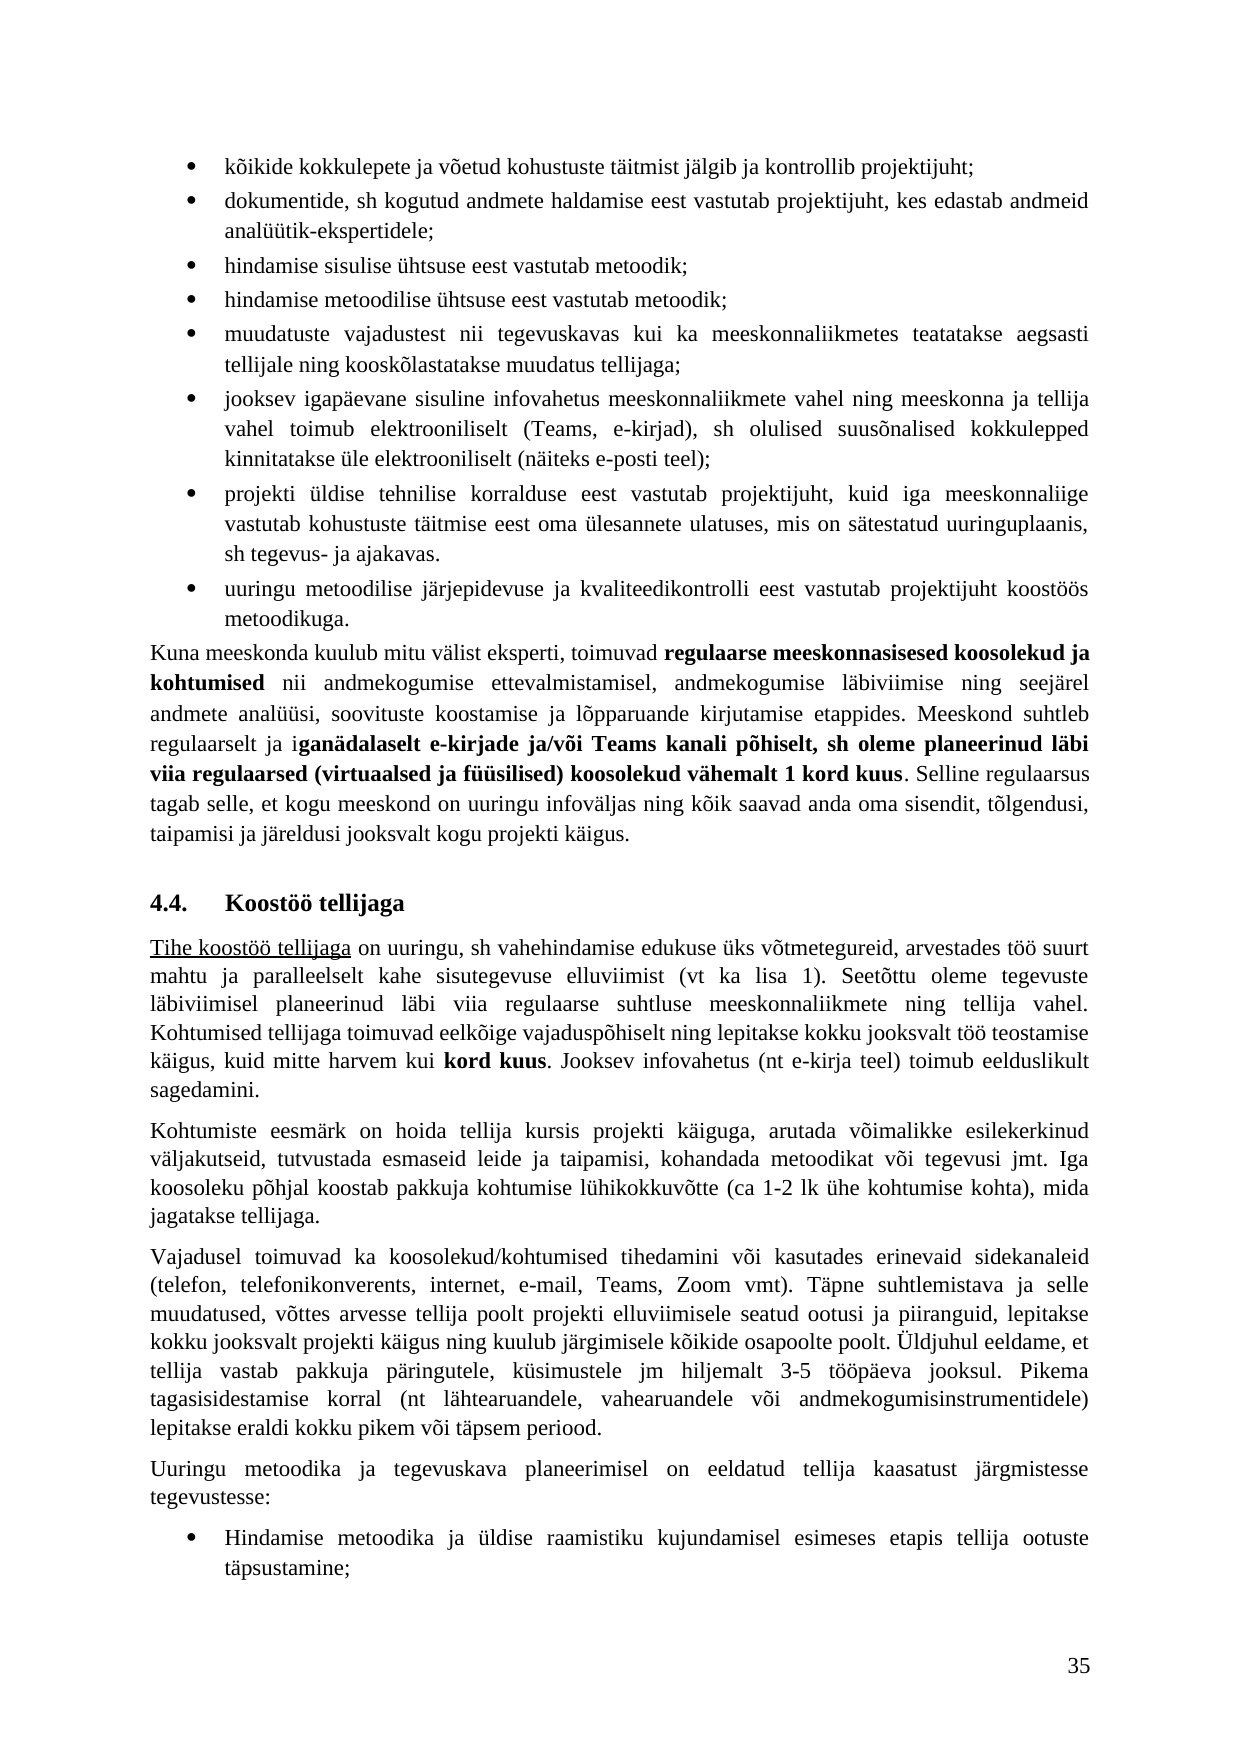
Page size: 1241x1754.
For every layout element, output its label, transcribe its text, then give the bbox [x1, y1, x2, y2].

text Kohtumiste eesmärk on hoida tellija kursis projekti käiguga, arutada võimalikke esilekerkinud väljakutseid, tutvustada esmaseid leide ja taipamisi, kohandada metoodikat või tegevusi jmt. Iga koosoleku põhjal koostab pakkuja kohtumise lühikokkuvõtte (ca 1-2 lk ühe kohtumise kohta), mida jagatakse tellijaga. [150, 1117, 1090, 1228]
text Vajadusel toimuvad ka koosolekud/kohtumised tihedamini või kasutades erinevaid sidekanaleid (telefon, telefonikonverents, internet, e-mail, Teams, Zoom vmt). Täpne suhtlemistava ja selle muudatused, võttes arvesse tellija poolt projekti elluviimisele seatud ootusi ja piiranguid, lepitakse kokku jooksvalt projekti käigus ning kuulub järgimisele kõikide osapoolte poolt. Üldjuhul eeldame, et tellija vastab pakkuja päringutele, küsimustele jm hiljemalt 3-5 tööpäeva jooksul. Pikema tagasisidestamise korral (nt lähtearuandele, vahearuandele või andmekogumisinstrumentidele) lepitakse eraldi kokku pikem või täpsem periood. [150, 1243, 1090, 1440]
list dokumentide, sh kogutud andmete haldamise eest vastutab projektijuht, kes edastab andmeid analüütik-ekspertidele; [187, 187, 1090, 244]
text Tihe koostöö tellijaga on uuringu, sh vahehindamise edukuse üks võtmetegureid, arvestades töö suurt mahtu ja paralleelselt kahe sisutegevuse elluviimist (vt ka lisa 1). Seetõttu oleme tegevuste läbiviimisel planeerinud läbi viia regulaarse suhtluse meeskonnaliikmete ning tellija vahel. Kohtumised tellijaga toimuvad eelkõige vajaduspõhiselt ning lepitakse kokku jooksvalt töö teostamise käigus, kuid mitte harvem kui kord kuus. Jooksev infovahetus (nt e-kirja teel) toimub eelduslikult sagedamini. [150, 934, 1090, 1102]
list projekti üldise tehnilise korralduse eest vastutab projektijuht, kuid iga meeskonnaliige vastutab kohustuste täitmise eest oma ülesannete ulatuses, mis on sätestatud uuringuplaanis, sh tegevus- ja ajakavas. [187, 480, 1090, 567]
list jooksev igapäevane sisuline infovahetus meeskonnaliikmete vahel ning meeskonna ja tellija vahel toimub elektrooniliselt (Teams, e-kirjad), sh olulised suusõnalised kokkulepped kinnitatakse üle elektrooniliselt (näiteks e-posti teel); [187, 385, 1090, 472]
list hindamise metoodilise ühtsuse eest vastutab metoodik; [187, 286, 1090, 312]
list uuringu metoodilise järjepidevuse ja kvaliteedikontrolli eest vastutab projektijuht koostöös metoodikuga. [187, 574, 1090, 631]
list kõikide kokkulepete ja võetud kohustuste täitmist jälgib ja kontrollib projektijuht; [187, 153, 1090, 179]
text Kuna meeskonda kuulub mitu välist eksperti, toimuvad regulaarse meeskonnasisesed koosolekud ja kohtumised nii andmekogumise ettevalmistamisel, andmekogumise läbiviimise ning seejärel andmete analüüsi, soovituste koostamise ja lõpparuande kirjutamise etappides. Meeskond suhtleb regulaarselt ja iganädalaselt e-kirjade ja/või Teams kanali põhiselt, sh oleme planeerinud läbi viia regulaarsed (virtuaalsed ja füüsilised) koosolekud vähemalt 1 kord kuus. Selline regulaarsus tagab selle, et kogu meeskond on uuringu infoväljas ning kõik saavad anda oma sisendit, tõlgendusi, taipamisi ja järeldusi jooksvalt kogu projekti käigus. [150, 639, 1090, 847]
list Hindamise metoodika ja üldise raamistiku kujundamisel esimeses etapis tellija ootuste täpsustamine; [187, 1524, 1090, 1581]
list hindamise sisulise ühtsuse eest vastutab metoodik; [187, 252, 1090, 278]
text Uuringu metoodika ja tegevuskava planeerimisel on eeldatud tellija kaasatust järgmistesse tegevustesse: [150, 1454, 1090, 1509]
subtitle Koostöö tellijaga [150, 888, 1090, 917]
list muudatuste vajadustest nii tegevuskavas kui ka meeskonnaliikmetes teatatakse aegsasti tellijale ning kooskõlastatakse muudatus tellijaga; [187, 320, 1090, 377]
